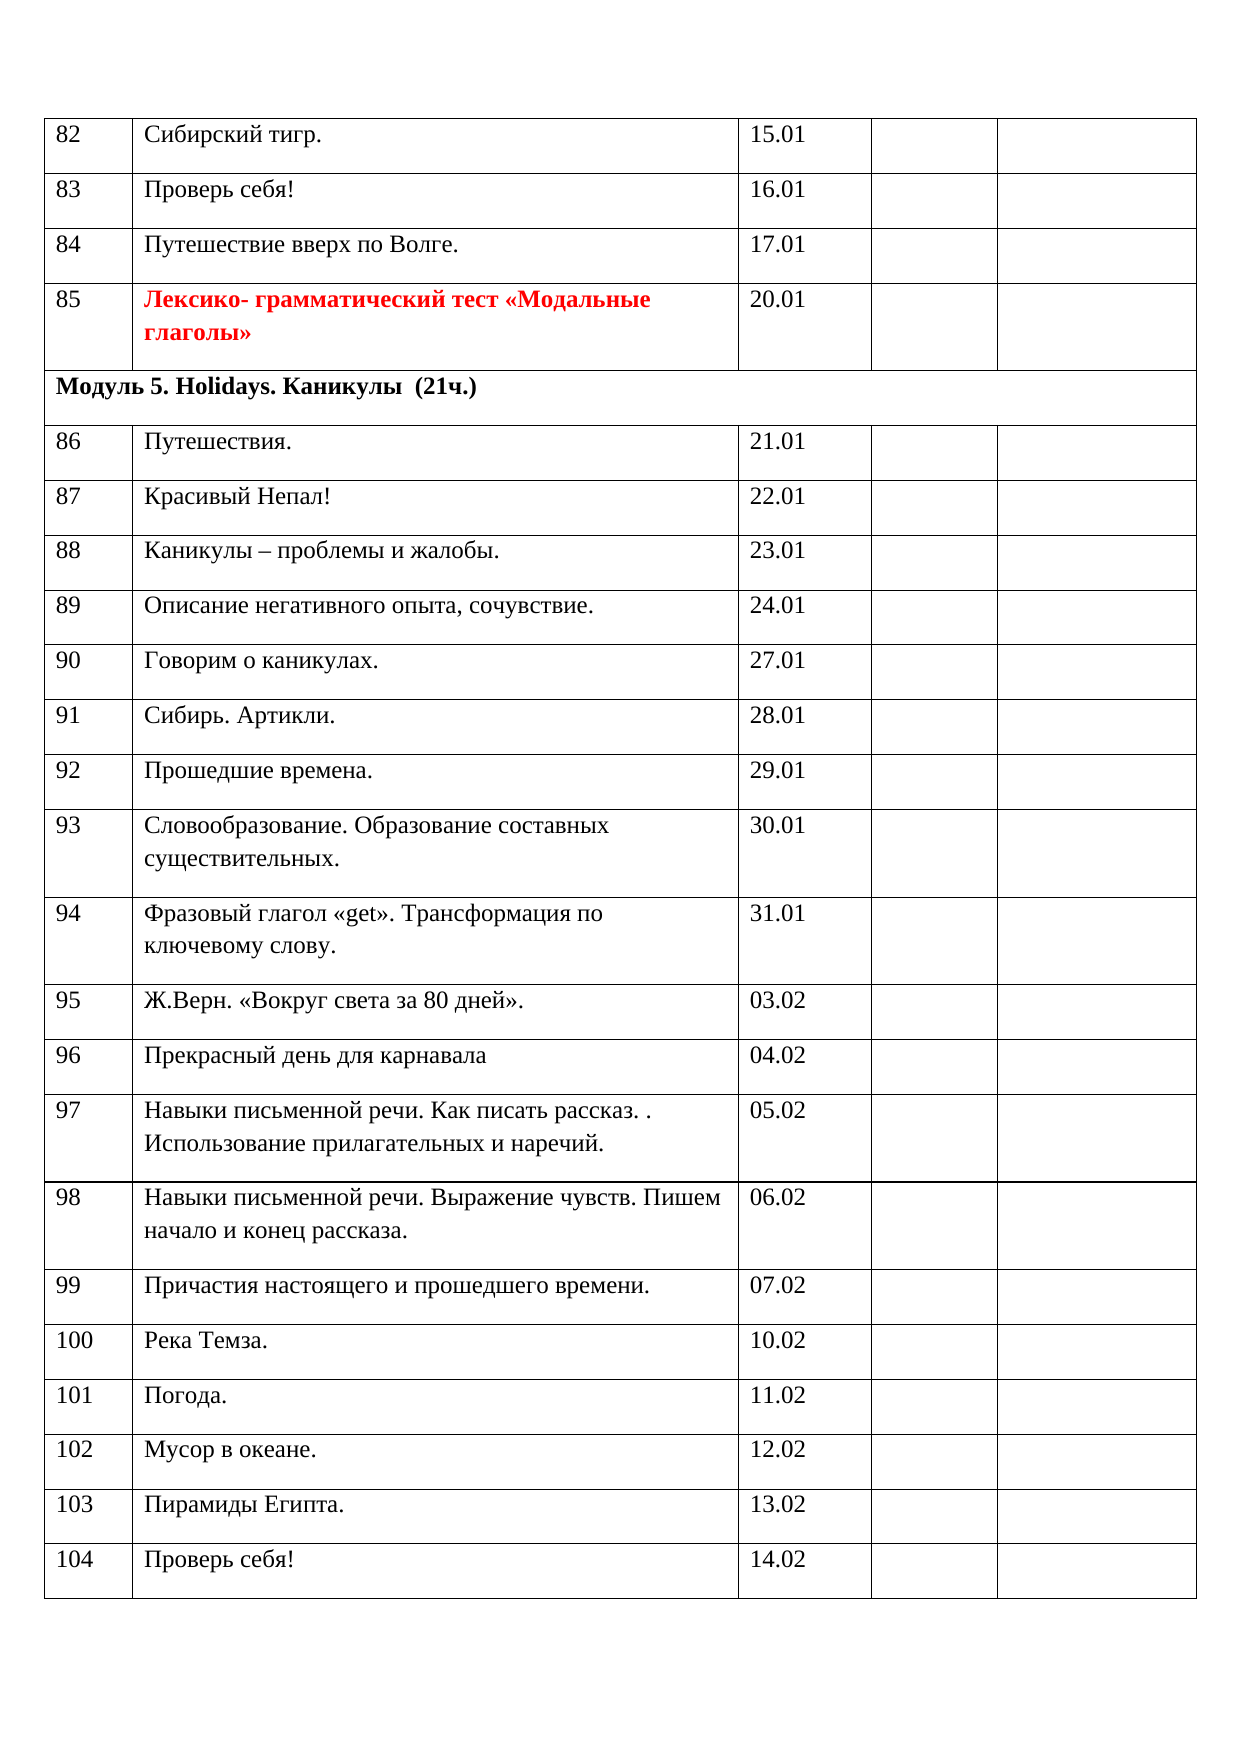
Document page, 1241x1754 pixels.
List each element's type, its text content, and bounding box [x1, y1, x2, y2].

table_cell Фразовый глагол «get». Трансформация по ключевому слову. [133, 898, 738, 984]
table_cell Навыки письменной речи. Выражение чувств. Пишем начало и конец рассказа. [133, 1183, 738, 1269]
table_cell [872, 1435, 997, 1488]
table_cell 93 [45, 810, 132, 897]
table_cell [998, 284, 1196, 370]
table_cell 04.02 [739, 1040, 871, 1094]
table_cell [998, 810, 1196, 897]
table_cell 89 [45, 591, 132, 644]
table_cell 88 [45, 536, 132, 589]
table_cell Путешествия. [133, 426, 738, 480]
table_cell [998, 229, 1196, 283]
table_cell [998, 426, 1196, 480]
table_cell 12.02 [739, 1435, 871, 1488]
table_cell Говорим о каникулах. [133, 645, 738, 699]
table_cell [872, 1325, 997, 1379]
table_cell 96 [45, 1040, 132, 1094]
table_cell [998, 700, 1196, 754]
table_cell 31.01 [739, 898, 871, 984]
table_cell 16.01 [739, 174, 871, 228]
table_cell 91 [45, 700, 132, 754]
table_cell 06.02 [739, 1183, 871, 1269]
table_cell Погода. [133, 1380, 738, 1433]
table_cell 27.01 [739, 645, 871, 699]
table_cell Описание негативного опыта, сочувствие. [133, 591, 738, 644]
table_cell 24.01 [739, 591, 871, 644]
table_cell 23.01 [739, 536, 871, 589]
table_cell Сибирский тигр. [133, 119, 738, 173]
table_cell 84 [45, 229, 132, 283]
table_cell Проверь себя! [133, 174, 738, 228]
table_cell [872, 119, 997, 173]
table_cell [998, 1095, 1196, 1181]
table_cell 05.02 [739, 1095, 871, 1181]
table_cell [998, 536, 1196, 589]
table_cell [872, 1490, 997, 1543]
table_cell [998, 1380, 1196, 1433]
table_cell [872, 898, 997, 984]
table_cell Модуль 5.) Holidays. Каникулы (21ч.) [45, 371, 1196, 425]
table_cell [872, 1544, 997, 1598]
table_cell 99 [45, 1270, 132, 1324]
table_cell [998, 1040, 1196, 1094]
table_cell [872, 591, 997, 644]
table_cell [872, 810, 997, 897]
table_cell [872, 1270, 997, 1324]
table_cell Проверь себя! [133, 1544, 738, 1598]
table_cell [872, 536, 997, 589]
table_cell [998, 898, 1196, 984]
table_cell Река Темза. [133, 1325, 738, 1379]
table_cell Прекрасный день для карнавала [133, 1040, 738, 1094]
table_cell 17.01 [739, 229, 871, 283]
table_cell [998, 174, 1196, 228]
table_cell 90 [45, 645, 132, 699]
table_cell 104 [45, 1544, 132, 1598]
table_cell 13.02 [739, 1490, 871, 1543]
table_cell [872, 1095, 997, 1181]
table_cell [998, 985, 1196, 1039]
table_cell [872, 481, 997, 534]
table_cell [998, 1490, 1196, 1543]
table_cell 30.01 [739, 810, 871, 897]
table_cell 07.02 [739, 1270, 871, 1324]
table_cell [998, 119, 1196, 173]
table_cell Прошедшие времена. [133, 755, 738, 809]
table_cell Пирамиды Египта. [133, 1490, 738, 1543]
table_cell 95 [45, 985, 132, 1039]
table_cell 83 [45, 174, 132, 228]
table_cell Лексико- грамматический тест «Модальные глаголы» [133, 284, 738, 370]
table_cell 94 [45, 898, 132, 984]
table_cell [998, 1270, 1196, 1324]
table_cell Сибирь. Артикли. [133, 700, 738, 754]
table_cell 97 [45, 1095, 132, 1181]
table_cell [872, 426, 997, 480]
table_cell [872, 755, 997, 809]
table_cell Мусор в океане. [133, 1435, 738, 1488]
table_cell Словообразование. Образование составных существительных. [133, 810, 738, 897]
table_cell [872, 700, 997, 754]
table_cell 101 [45, 1380, 132, 1433]
table_cell [998, 591, 1196, 644]
table_cell 92 [45, 755, 132, 809]
table_cell 86 [45, 426, 132, 480]
table_cell 28.01 [739, 700, 871, 754]
table_cell [872, 1040, 997, 1094]
table_cell [872, 1183, 997, 1269]
table_cell Каникулы – проблемы и жалобы. [133, 536, 738, 589]
table_cell [998, 755, 1196, 809]
table_cell [872, 985, 997, 1039]
table_cell 21.01 [739, 426, 871, 480]
table_cell 22.01 [739, 481, 871, 534]
table_cell 98 [45, 1183, 132, 1269]
table_cell 85 [45, 284, 132, 370]
table_cell 29.01 [739, 755, 871, 809]
table_cell [872, 1380, 997, 1433]
table_cell Навыки письменной речи. Как писать рассказ. . Использование прилагательных и наречий. [133, 1095, 738, 1181]
table_cell 103 [45, 1490, 132, 1543]
table_cell 14.02 [739, 1544, 871, 1598]
table_cell [998, 1544, 1196, 1598]
table_cell [998, 481, 1196, 534]
table_cell Причастия настоящего и прошедшего времени. [133, 1270, 738, 1324]
table_cell [998, 1183, 1196, 1269]
table_cell 20.01 [739, 284, 871, 370]
table_cell [872, 645, 997, 699]
table_cell [872, 229, 997, 283]
table_cell [872, 284, 997, 370]
table_cell [998, 1325, 1196, 1379]
table_cell [998, 645, 1196, 699]
table_cell 10.02 [739, 1325, 871, 1379]
table_cell 11.02 [739, 1380, 871, 1433]
table_cell Ж.Верн. «Вокруг света за 80 дней». [133, 985, 738, 1039]
table_cell 87 [45, 481, 132, 534]
table_cell 03.02 [739, 985, 871, 1039]
table_cell 15.01 [739, 119, 871, 173]
table_cell Красивый Непал! [133, 481, 738, 534]
table_cell [872, 174, 997, 228]
table_cell Путешествие вверх по Волге. [133, 229, 738, 283]
table_cell 102 [45, 1435, 132, 1488]
table_cell 100 [45, 1325, 132, 1379]
table_cell 82 [45, 119, 132, 173]
table_cell [998, 1435, 1196, 1488]
